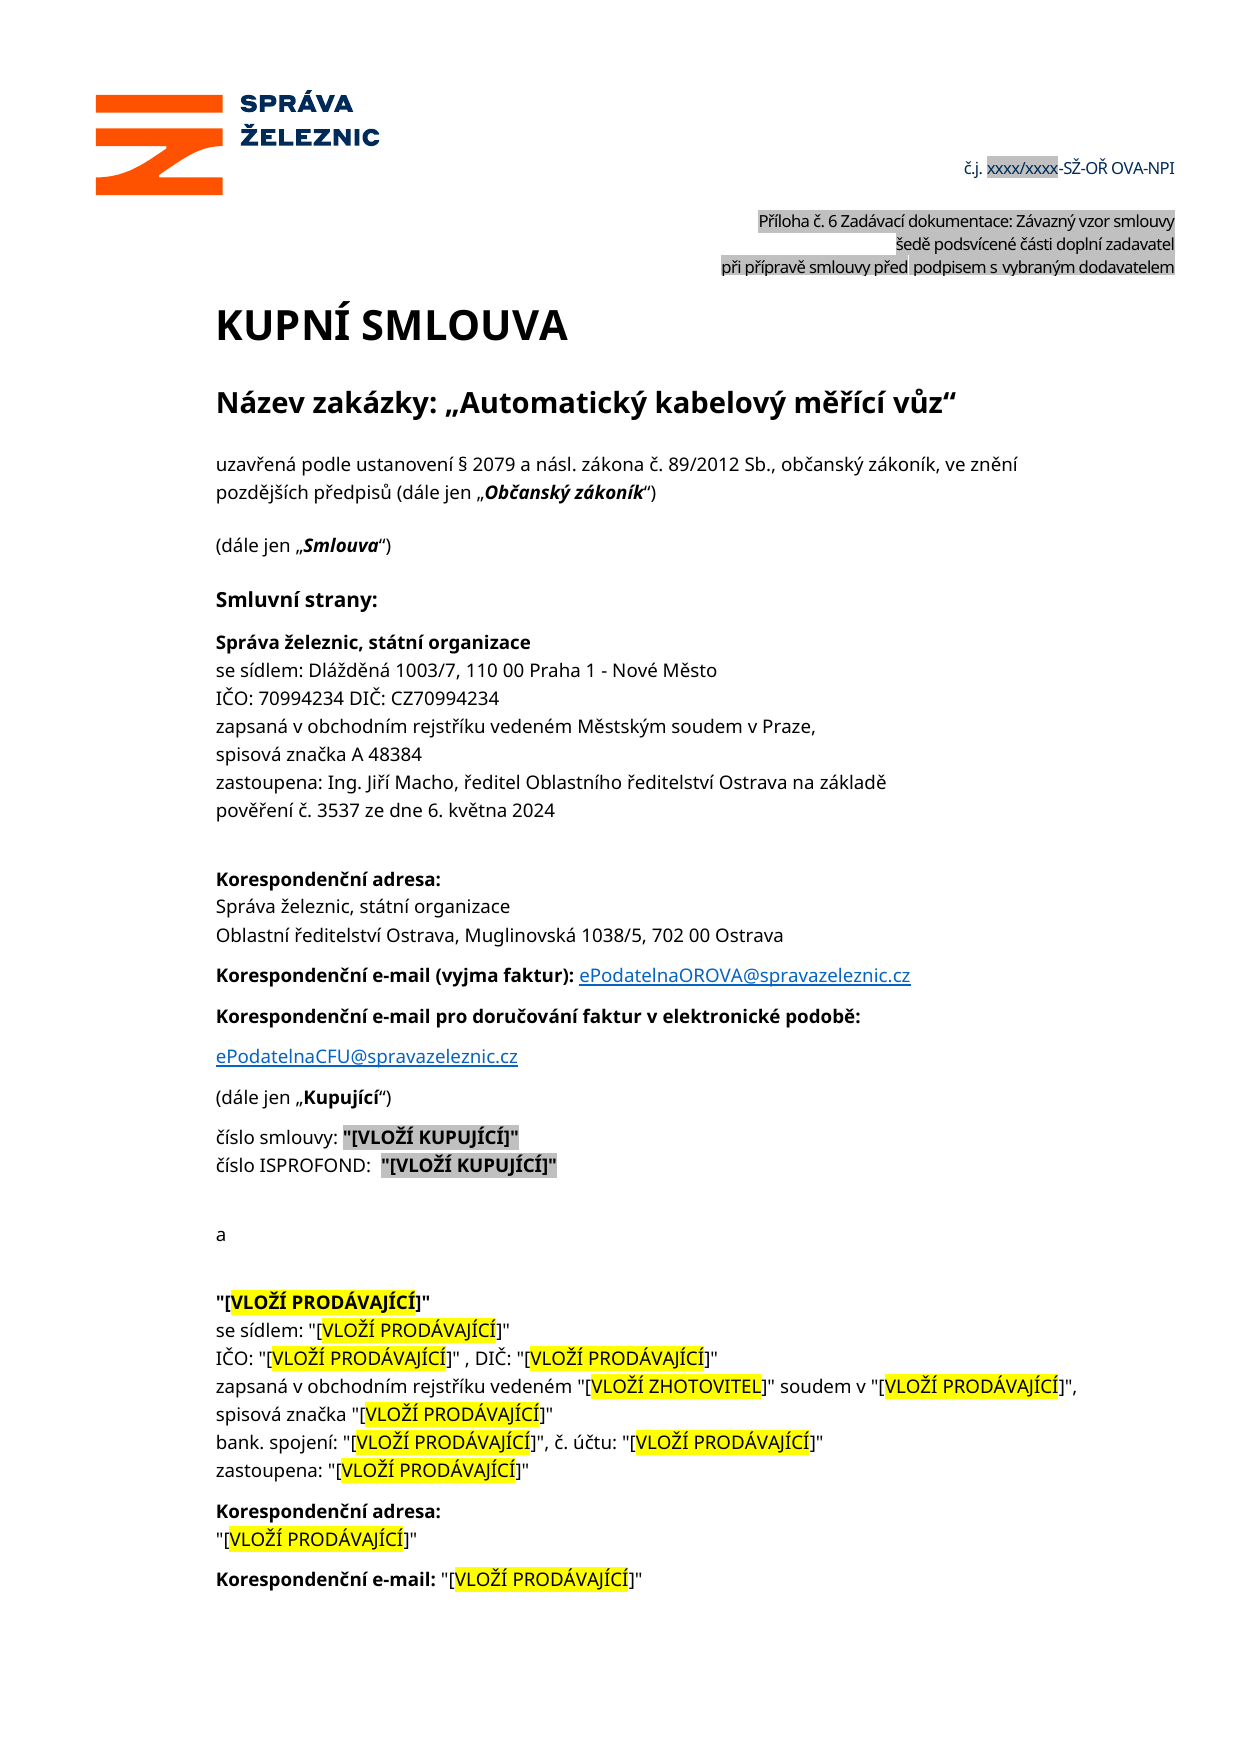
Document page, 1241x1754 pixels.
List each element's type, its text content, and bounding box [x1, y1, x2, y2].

text IČO: "[VLOŽÍ PRODÁVAJÍCÍ]" , DIČ: "[VLOŽÍ PRODÁVAJÍCÍ]" [704, 1346, 1093, 1371]
text a [216, 1221, 1093, 1247]
text Korespondenční e-mail pro doručování faktur v elektronické podobě: [216, 1003, 1093, 1028]
text zastoupena: Ing. Jiří Macho, ředitel Oblastního ředitelství Ostrava na základě [216, 769, 1093, 795]
text KUPNÍ SMLOUVA [216, 295, 1093, 352]
text Název zakázky: „Automatický kabelový měřící vůz“ [216, 383, 1093, 422]
text Správa železnic, státní organizace [216, 894, 1093, 919]
text Oblastní ředitelství Ostrava, Muglinovská 1038/5, 702 00 Ostrava [216, 922, 1093, 947]
text Smluvní strany: [216, 585, 1093, 614]
text zastoupena: "[VLOŽÍ PRODÁVAJÍCÍ]" [515, 1458, 1093, 1483]
text bank. spojení: "[VLOŽÍ PRODÁVAJÍCÍ]", č. účtu: "[VLOŽÍ PRODÁVAJÍCÍ]" [809, 1430, 1093, 1455]
text se sídlem: "[VLOŽÍ PRODÁVAJÍCÍ]" [216, 1318, 322, 1343]
text číslo smlouvy: "[VLOŽÍ KUPUJÍCÍ]" [216, 1124, 1093, 1150]
text IČO: 70994234 DIČ: CZ70994234 [216, 685, 1093, 711]
text se sídlem: Dlážděná 1003/7, 110 00 Praha 1 - Nové Město [216, 657, 1093, 683]
text pověření č. 3537 ze dne 6. května 2024 [216, 797, 1093, 823]
text spisová značka A 48384 [216, 741, 1093, 767]
text se sídlem: "[VLOŽÍ PRODÁVAJÍCÍ]" [496, 1318, 1093, 1343]
text (dále jen „Smlouva“) [216, 532, 1093, 558]
text Korespondenční adresa: [216, 866, 1093, 891]
text "[VLOŽÍ PRODÁVAJÍCÍ]" [403, 1526, 1093, 1552]
text ePodatelnaCFU@spravazeleznic.cz [216, 1043, 1093, 1069]
text Korespondenční e-mail: "[VLOŽÍ PRODÁVAJÍCÍ]" [628, 1567, 1093, 1592]
text Správa železnic, státní organizace [216, 629, 1093, 655]
text zapsaná v obchodním rejstříku vedeném "[VLOŽÍ ZHOTOVITEL]" soudem v "[VLOŽÍ PRODÁVAJÍCÍ]", spisová značka "[VLOŽÍ PRODÁVAJÍCÍ]" [216, 1374, 1093, 1427]
text "[VLOŽÍ PRODÁVAJÍCÍ]" [216, 1289, 1093, 1315]
text Korespondenční adresa: [216, 1498, 1093, 1524]
text (dále jen „Kupující“) [216, 1084, 1093, 1109]
text číslo ISPROFOND: "[VLOŽÍ KUPUJÍCÍ]" [216, 1152, 1093, 1178]
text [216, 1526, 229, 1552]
text Korespondenční e-mail (vyjma faktur): ePodatelnaOROVA@spravazeleznic.cz [216, 962, 1093, 988]
text zapsaná v obchodním rejstříku vedeném Městským soudem v Praze, [216, 713, 1093, 739]
text zastoupena: "[VLOŽÍ PRODÁVAJÍCÍ]" [216, 1458, 341, 1483]
text uzavřená podle ustanovení § 2079 a násl. zákona č. 89/2012 Sb., občanský zákoník, ve znění pozdějších předpisů (dále jen „Občanský zákoník“) [216, 451, 1093, 505]
text Korespondenční e-mail: "[VLOŽÍ PRODÁVAJÍCÍ]" [216, 1567, 455, 1592]
